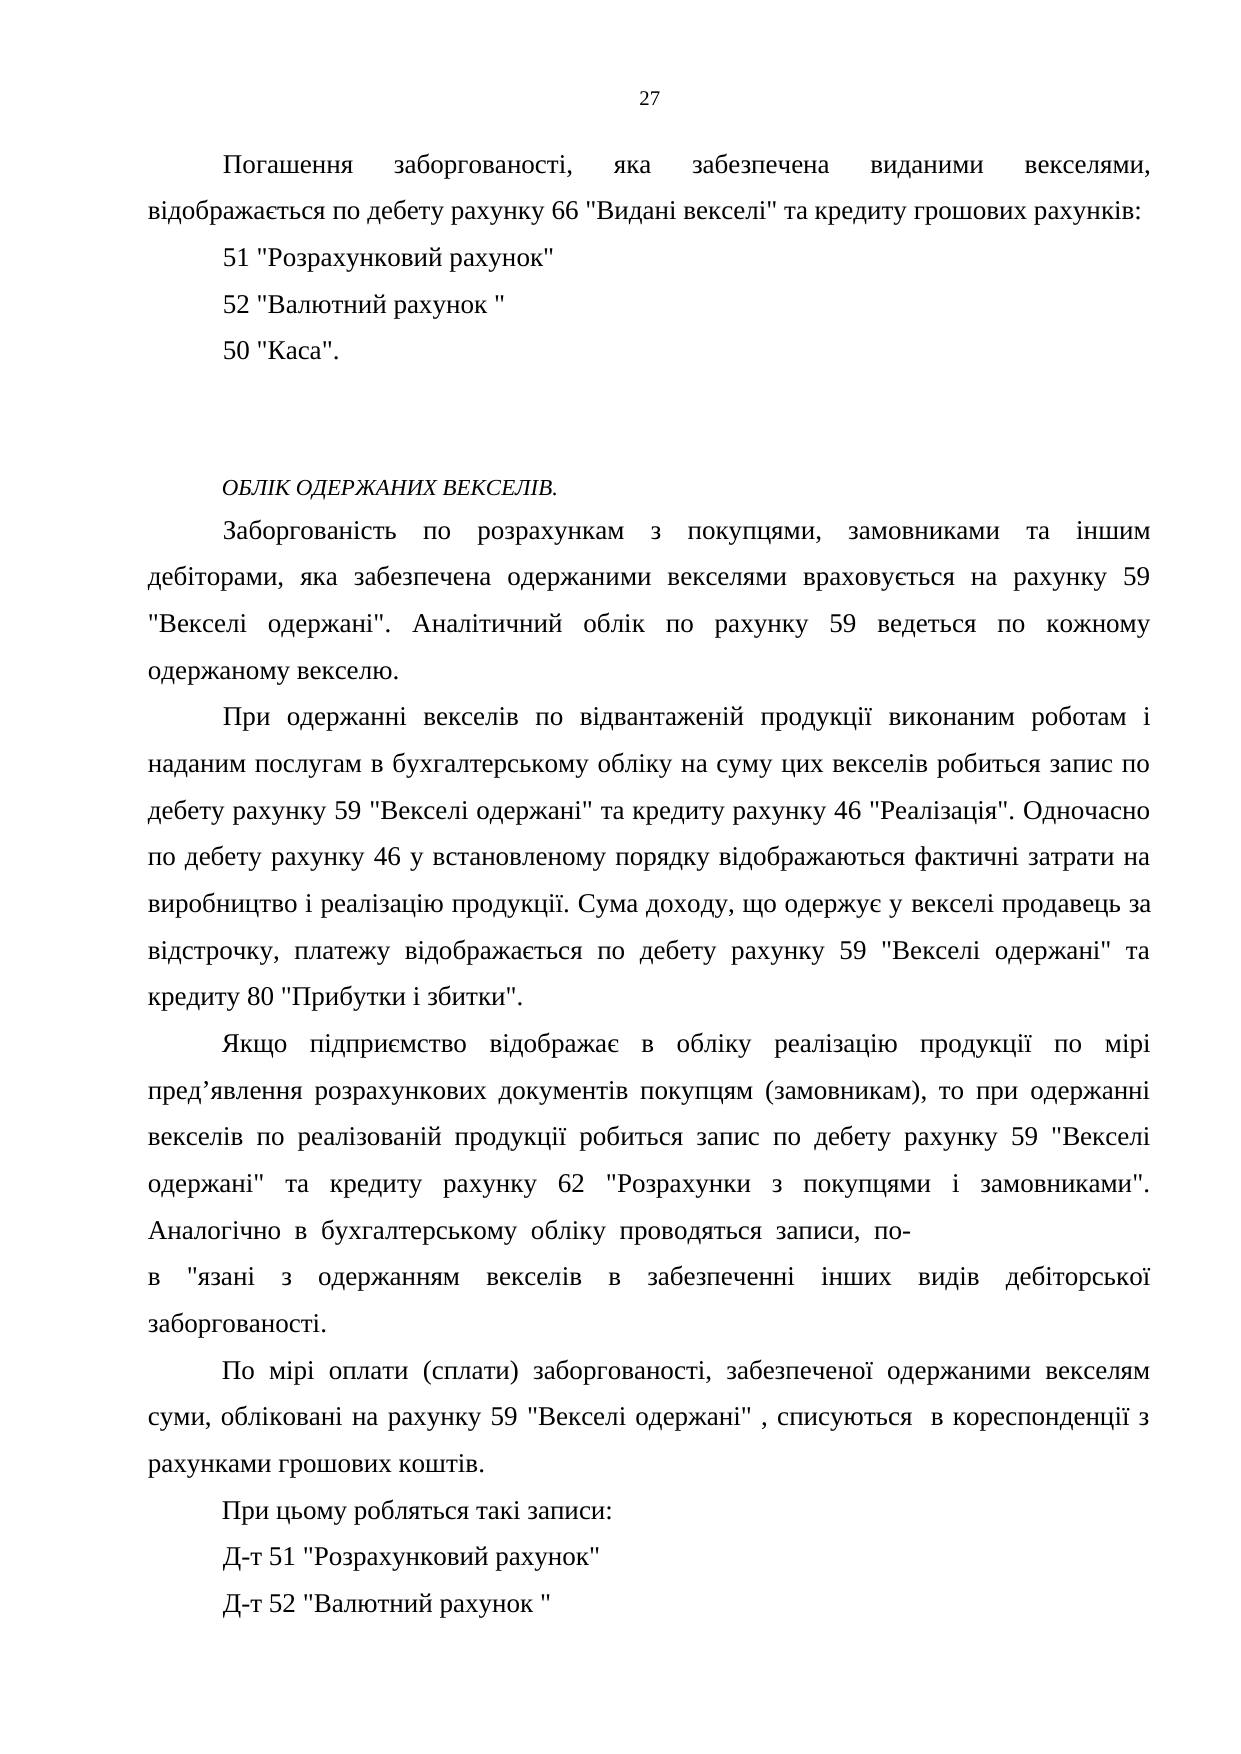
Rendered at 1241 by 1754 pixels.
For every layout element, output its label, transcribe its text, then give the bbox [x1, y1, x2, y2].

text Заборгованість по розрахункам з покупцями, замовниками та іншим дебіторами, яка забезпечена одержаними векселями враховується на рахунку 59 "Векселі одержані". Аналітичний облік по рахунку 59 ведеться по кожному одержаному векселю. [148, 514, 1152, 685]
text По мірі оплати (сплати) заборгованості, забезпеченої одержаними векселям суми, обліковані на рахунку 59 "Векселі одержані" , списуються в кореспонденції з рахунками грошових коштів. [148, 1354, 1152, 1478]
text При одержанні векселів по відвантаженій продукції виконаним роботам і наданим послугам в бухгалтерському обліку на суму цих векселів робиться запис по дебету рахунку 59 "Векселі одержані" та кредиту рахунку 46 "Реалізація". Одночасно по дебету рахунку 46 у встановленому порядку відображаються фактичні затрати на виробництво і реалізацію продукції. Сума доходу, що одержує у векселі продавець за відстрочку, платежу відображається по дебету рахунку 59 "Векселі одержані" та кредиту 80 "Прибутки і збитки". [148, 701, 1152, 1012]
text 50 "Каса". [223, 334, 1002, 366]
text Якщо підприємство відображає в обліку реалізацію продукції по мірі пред’явлення розрахункових документів покупцям (замовникам), то при одержанні векселів по реалізованій продукції робиться запис по дебету рахунку 59 "Векселі одержані" та кредиту рахунку 62 "Розрахунки з покупцями і замовниками". Аналогічно в бухгалтерському обліку проводяться записи, по- [148, 1027, 1152, 1245]
text в "язані з одержанням векселів в забезпеченні інших видів дебіторської заборгованості. [148, 1261, 1152, 1338]
text 52 "Валютний рахунок " [223, 288, 1002, 319]
text Д-т 51 "Розрахунковий рахунок" [148, 1541, 1152, 1572]
text ОБЛІК ОДЕРЖАНИХ ВЕКСЕЛІВ. [148, 474, 1152, 501]
text 51 "Розрахунковий рахунок" [223, 241, 1002, 272]
text Погашення заборгованості, яка забезпечена виданими векселями, відображається по дебету рахунку 66 "Видані векселі" та кредиту грошових рахунків: [148, 148, 1152, 226]
text При цьому робляться такі записи: [148, 1494, 1152, 1525]
text Д-т 52 "Валютний рахунок " [148, 1587, 1152, 1618]
